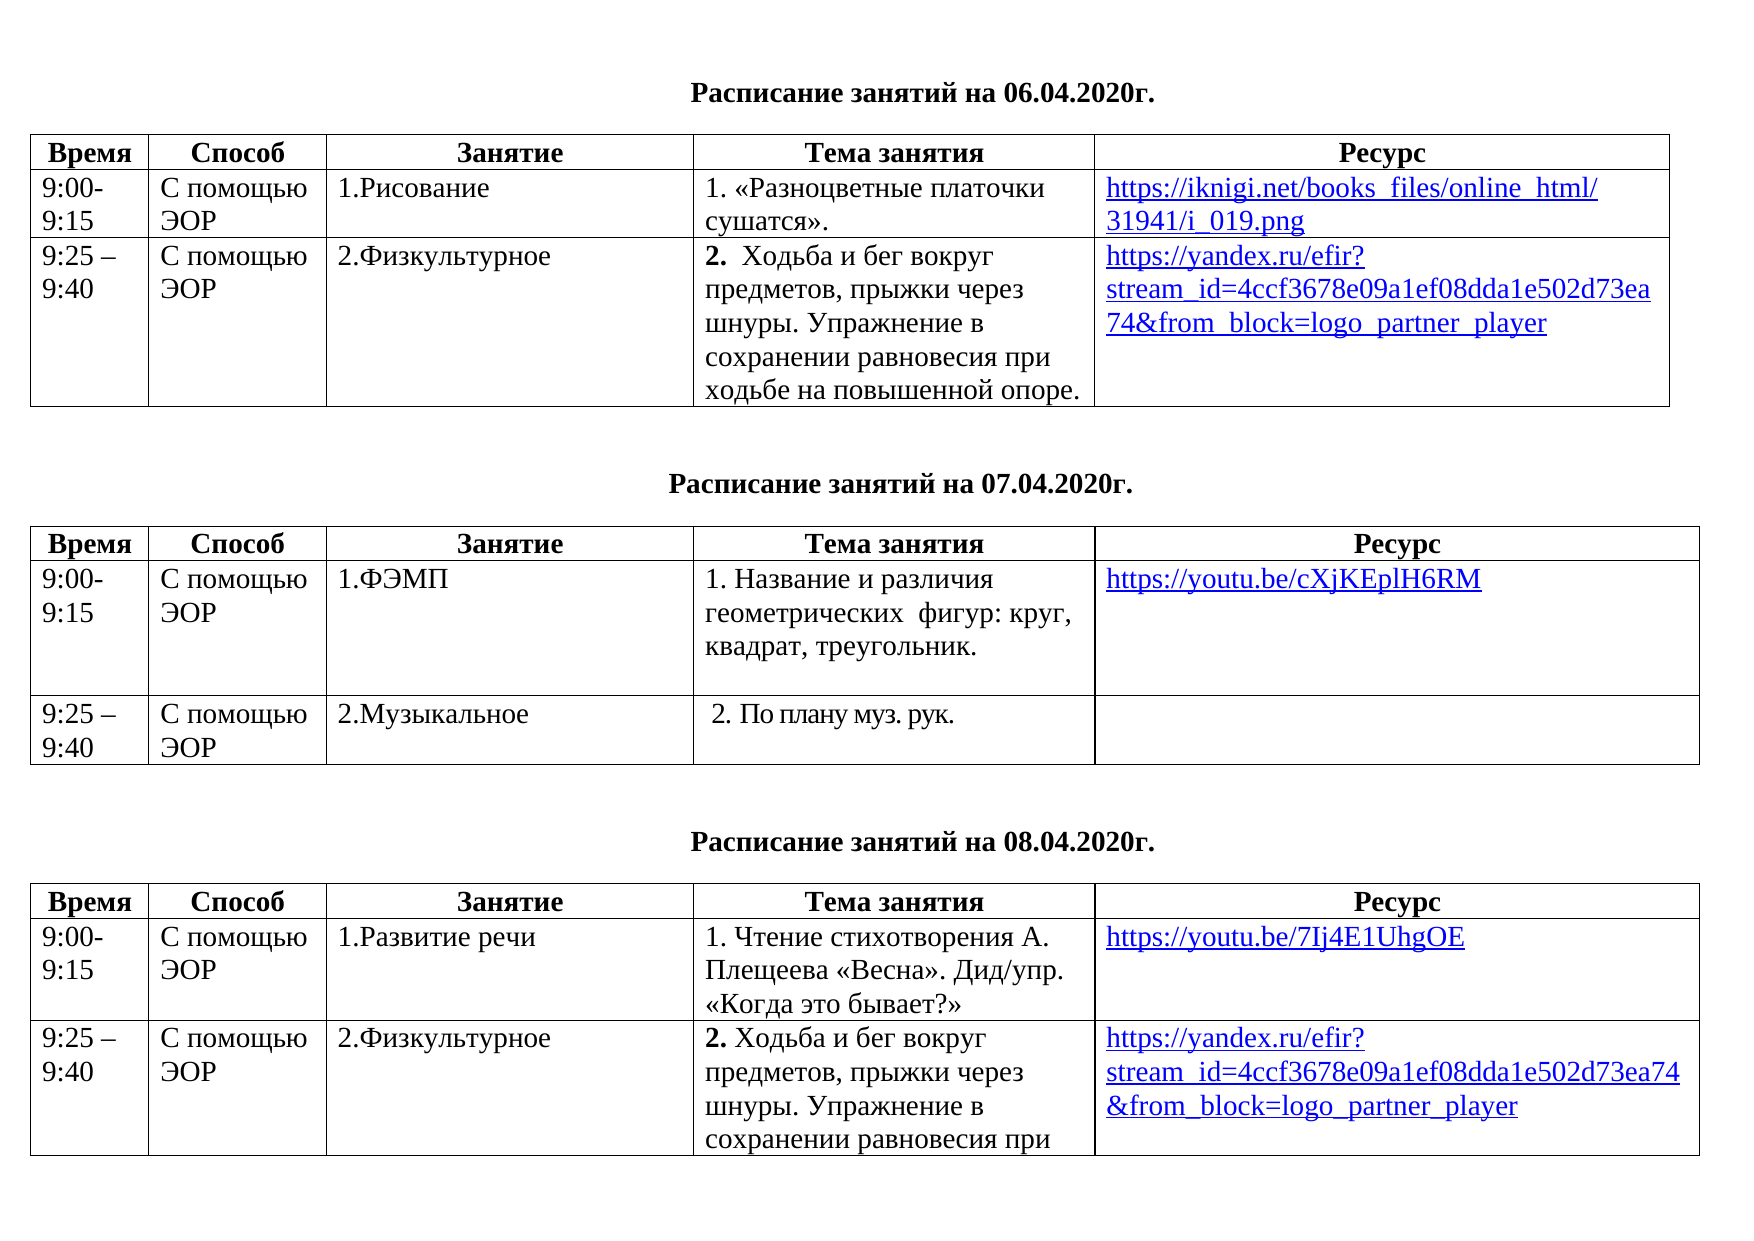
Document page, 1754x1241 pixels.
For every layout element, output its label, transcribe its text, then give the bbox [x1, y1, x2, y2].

table_cell 9:00-9:15 [31, 919, 148, 1019]
table_cell 9:25 – 9:40 [31, 238, 148, 406]
table_header Время [31, 135, 148, 169]
table_header Тема занятия [694, 884, 1094, 918]
table_cell https://youtu.be/7Ij4E1UhgOE [1096, 919, 1699, 1019]
table_header Тема занятия [694, 527, 1094, 560]
table_cell С помощью ЭОР [149, 696, 326, 763]
table_cell 9:00-9:15 [31, 170, 148, 237]
table_cell С помощью ЭОР [149, 919, 326, 1019]
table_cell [694, 1021, 1094, 1155]
table_header Ресурс [1096, 884, 1699, 918]
text Расписание занятий на 06.04.2020г. [75, 75, 1754, 108]
table_header Ресурс [1095, 135, 1669, 169]
table_cell 1.Рисование [327, 170, 693, 237]
table_cell https://iknigi.net/books_files/online_html/31941/i_019.png [1095, 170, 1669, 237]
table_cell 1. Чтение стихотворения А. Плещеева «Весна». Дид/упр. «Когда это бывает?» [694, 919, 1094, 1019]
table_header Тема занятия [694, 135, 1094, 169]
table_cell 1.Развитие речи [327, 919, 693, 1019]
table_cell С помощью ЭОР [149, 238, 326, 406]
table_cell 2.Музыкальное [327, 696, 693, 763]
text Расписание занятий на 08.04.2020г. [75, 824, 1754, 857]
table_cell 1. Название и различия геометрических фигур: круг, квадрат, треугольник. [694, 561, 1094, 695]
table_cell 9:00-9:15 [31, 561, 148, 695]
table_cell 2. По плану муз. рук. [694, 696, 1094, 763]
table_header Занятие [327, 884, 693, 918]
table_header Способ [149, 135, 326, 169]
table_cell 1.ФЭМП [327, 561, 693, 695]
table_cell С помощью ЭОР [149, 1021, 326, 1155]
table_header Занятие [327, 135, 693, 169]
table_cell 9:25 – 9:40 [31, 696, 148, 763]
table_cell 1. «Разноцветные платочки сушатся». [694, 170, 1094, 237]
table_cell 9:25 – 9:40 [31, 1021, 148, 1155]
table_cell 2. Ходьба и бег вокруг предметов, прыжки через шнуры. Упражнение в сохранении равновесия при ходьбе на повышенной опоре. [694, 238, 1094, 406]
table_cell 2.Физкультурное [327, 238, 693, 406]
table_header Способ [149, 884, 326, 918]
table_header Занятие [327, 527, 693, 560]
table_cell С помощью ЭОР [149, 561, 326, 695]
text Расписание занятий на 07.04.2020г. [31, 466, 1754, 500]
table_header Ресурс [1096, 527, 1699, 560]
table_cell С помощью ЭОР [149, 170, 326, 237]
table_header Способ [149, 527, 326, 560]
table_cell https://yandex.ru/efir?stream_id=4ccf3678e09a1ef08dda1e502d73ea74&from_block=logo_partner_player [1095, 238, 1669, 406]
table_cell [1096, 1021, 1699, 1155]
table_header Время [31, 527, 148, 560]
table_cell 2.Физкультурное [327, 1021, 693, 1155]
table_cell https://youtu.be/cXjKEplH6RM [1096, 561, 1699, 695]
table_header Время [31, 884, 148, 918]
table_cell [1096, 696, 1699, 763]
